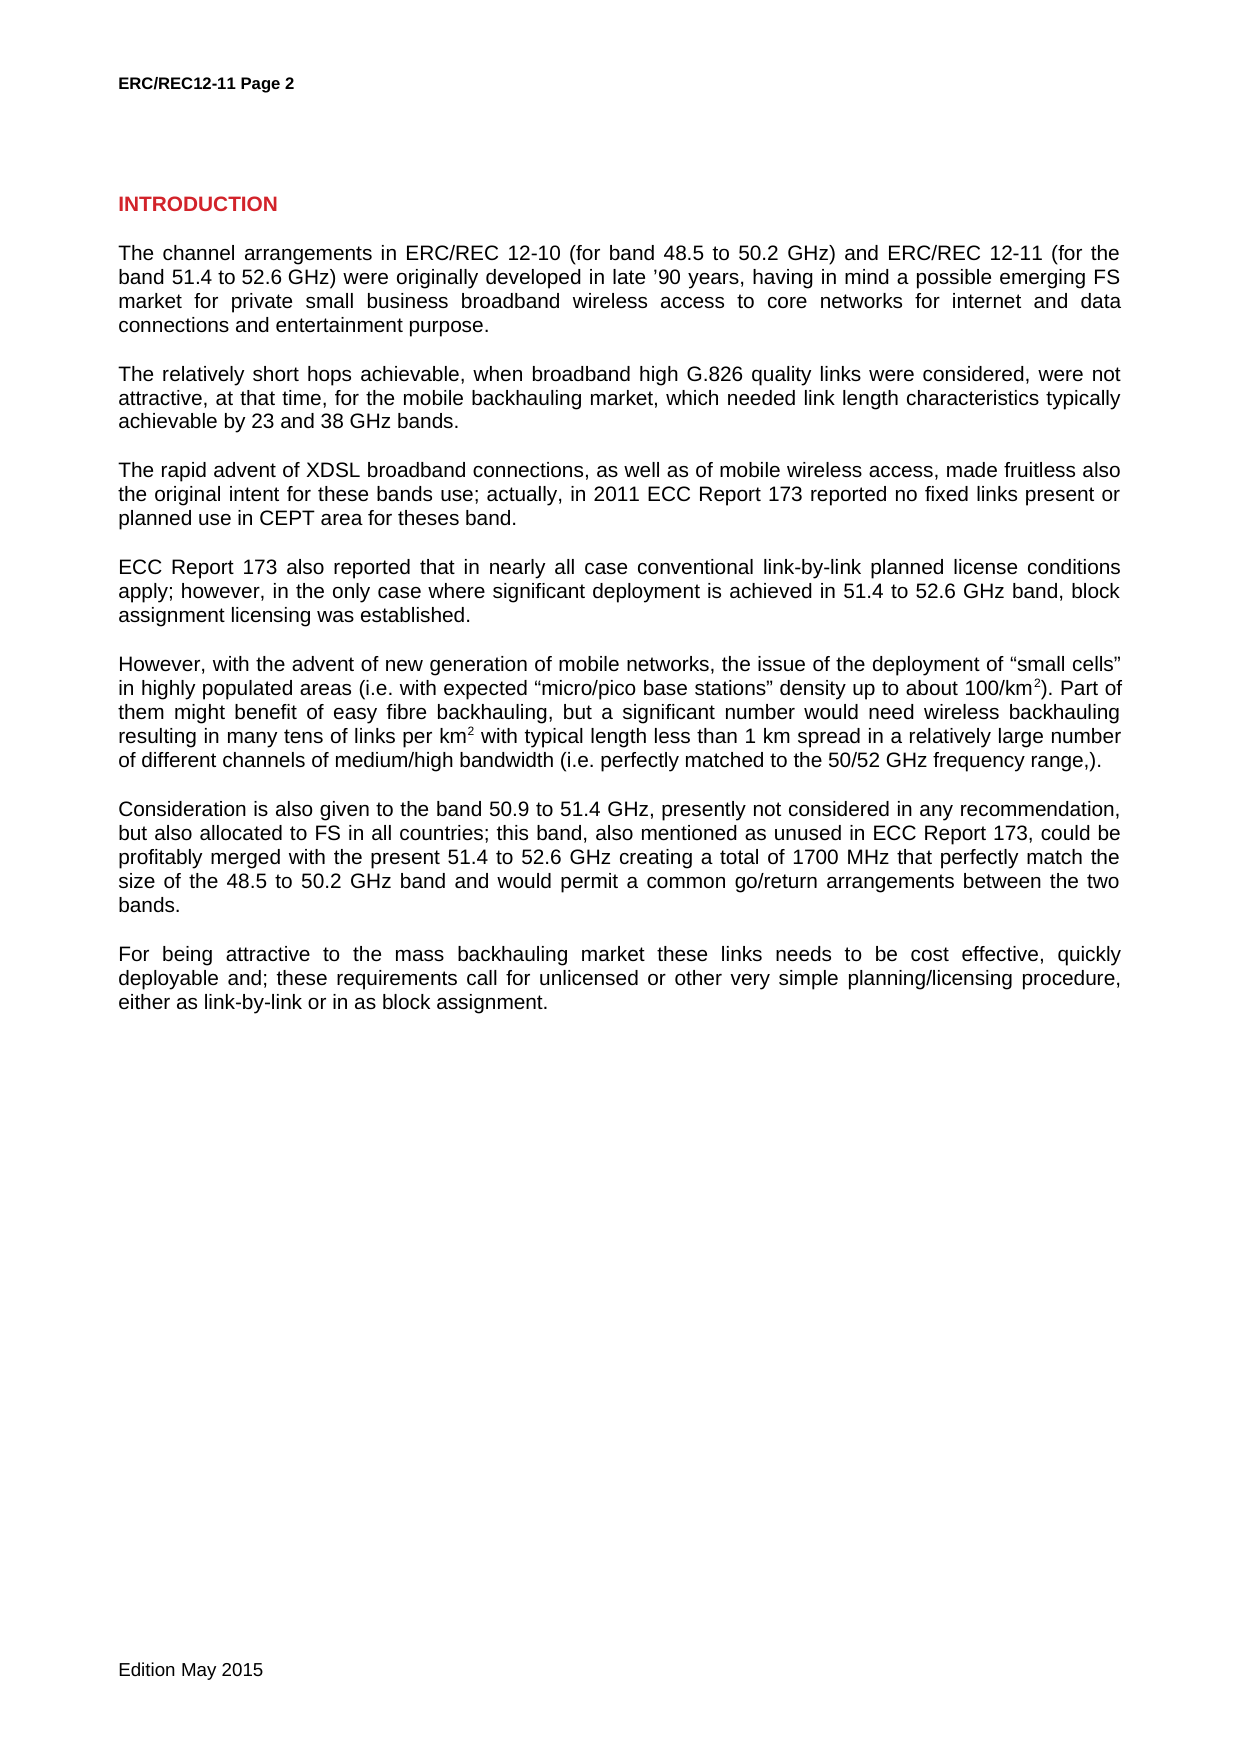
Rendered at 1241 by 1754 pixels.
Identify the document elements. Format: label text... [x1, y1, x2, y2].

text The channel arrangements in ERC/REC 12-10 (for band 48.5 to 50.2 GHz) and ERC/REC 12-11 (for the band 51.4 to 52.6 GHz) were originally developed in late ’90 years, having in mind a possible emerging FS market for private small business broadband wireless access to core networks for internet and data connections and entertainment purpose. [118, 241, 1122, 336]
text ECC Report 173 also reported that in nearly all case conventional link-by-link planned license conditions apply; however, in the only case where significant deployment is achieved in 51.4 to 52.6 GHz band, block assignment licensing was established. [118, 555, 1122, 627]
text However, with the advent of new generation of mobile networks, the issue of the deployment of “small cells” in highly populated areas (i.e. with expected “micro/pico base stations” density up to about 100/km2). Part of them might benefit of easy fibre backhauling, but a significant number would need wireless backhauling resulting in many tens of links per km2 with typical length less than 1 km spread in a relatively large number of different channels of medium/high bandwidth (i.e. perfectly matched to the 50/52 GHz frequency range,). [118, 652, 1122, 772]
text The relatively short hops achievable, when broadband high G.826 quality links were considered, were not attractive, at that time, for the mobile backhauling market, which needed link length characteristics typically achievable by 23 and 38 GHz bands. [118, 361, 1122, 433]
text Consideration is also given to the band 50.9 to 51.4 GHz, presently not considered in any recommendation, but also allocated to FS in all countries; this band, also mentioned as unused in ECC Report 173, could be profitably merged with the present 51.4 to 52.6 GHz creating a total of 1700 MHz that perfectly match the size of the 48.5 to 50.2 GHz band and would permit a common go/return arrangements between the two bands. [118, 797, 1122, 917]
subtitle introduction [118, 192, 1122, 216]
text For being attractive to the mass backhauling market these links needs to be cost effective, quickly deployable and; these requirements call for unlicensed or other very simple planning/licensing procedure, either as link-by-link or in as block assignment. [118, 942, 1122, 1013]
text The rapid advent of XDSL broadband connections, as well as of mobile wireless access, made fruitless also the original intent for these bands use; actually, in 2011 ECC Report 173 reported no fixed links present or planned use in CEPT area for theses band. [118, 458, 1122, 530]
